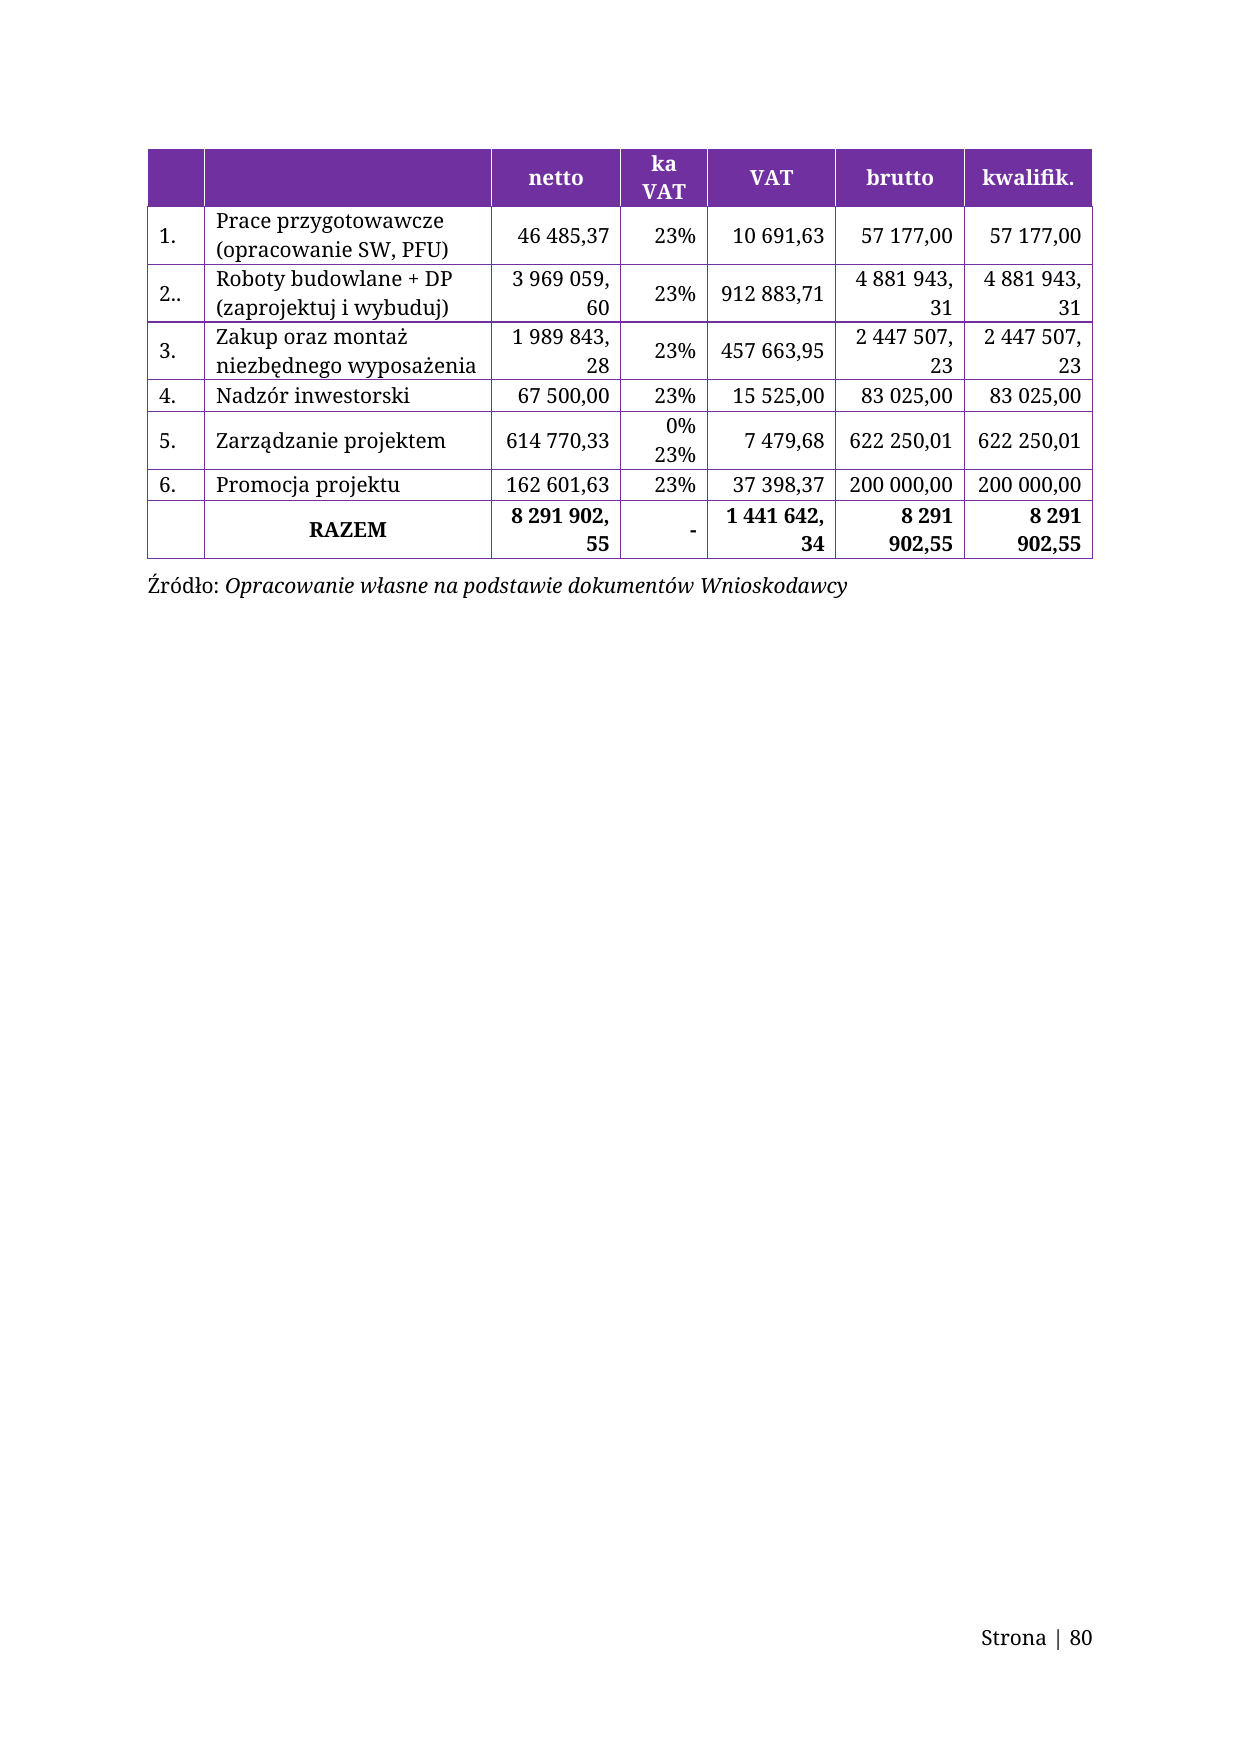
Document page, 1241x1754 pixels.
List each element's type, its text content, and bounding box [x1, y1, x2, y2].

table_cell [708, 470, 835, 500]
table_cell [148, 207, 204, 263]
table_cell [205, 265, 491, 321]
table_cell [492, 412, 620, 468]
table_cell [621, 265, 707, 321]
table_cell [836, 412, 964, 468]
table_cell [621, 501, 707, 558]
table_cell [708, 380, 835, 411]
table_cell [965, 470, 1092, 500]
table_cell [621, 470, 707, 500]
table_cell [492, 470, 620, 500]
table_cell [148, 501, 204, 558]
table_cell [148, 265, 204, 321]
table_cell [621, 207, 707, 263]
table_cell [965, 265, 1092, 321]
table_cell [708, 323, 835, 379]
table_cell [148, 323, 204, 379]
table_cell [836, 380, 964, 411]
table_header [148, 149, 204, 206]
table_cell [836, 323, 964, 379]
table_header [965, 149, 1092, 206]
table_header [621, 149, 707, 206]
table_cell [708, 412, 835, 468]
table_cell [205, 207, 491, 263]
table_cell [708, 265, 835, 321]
text Źródło: Opracowanie własne na podstawie dokumentów Wnioskodawcy [148, 571, 1093, 599]
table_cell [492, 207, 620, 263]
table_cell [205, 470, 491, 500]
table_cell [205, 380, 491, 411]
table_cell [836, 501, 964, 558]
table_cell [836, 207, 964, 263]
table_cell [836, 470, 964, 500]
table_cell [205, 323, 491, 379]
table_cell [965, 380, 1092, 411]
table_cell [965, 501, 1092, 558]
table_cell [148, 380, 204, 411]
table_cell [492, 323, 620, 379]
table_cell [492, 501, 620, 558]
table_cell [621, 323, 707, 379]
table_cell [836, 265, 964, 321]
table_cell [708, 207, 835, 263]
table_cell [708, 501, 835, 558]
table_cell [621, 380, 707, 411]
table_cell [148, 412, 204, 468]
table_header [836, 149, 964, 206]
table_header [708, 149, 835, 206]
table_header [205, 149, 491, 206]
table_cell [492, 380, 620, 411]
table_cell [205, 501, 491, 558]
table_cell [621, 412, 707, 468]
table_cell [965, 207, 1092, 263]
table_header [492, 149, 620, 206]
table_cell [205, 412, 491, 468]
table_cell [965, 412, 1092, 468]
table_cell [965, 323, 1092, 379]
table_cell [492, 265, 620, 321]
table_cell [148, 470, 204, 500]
